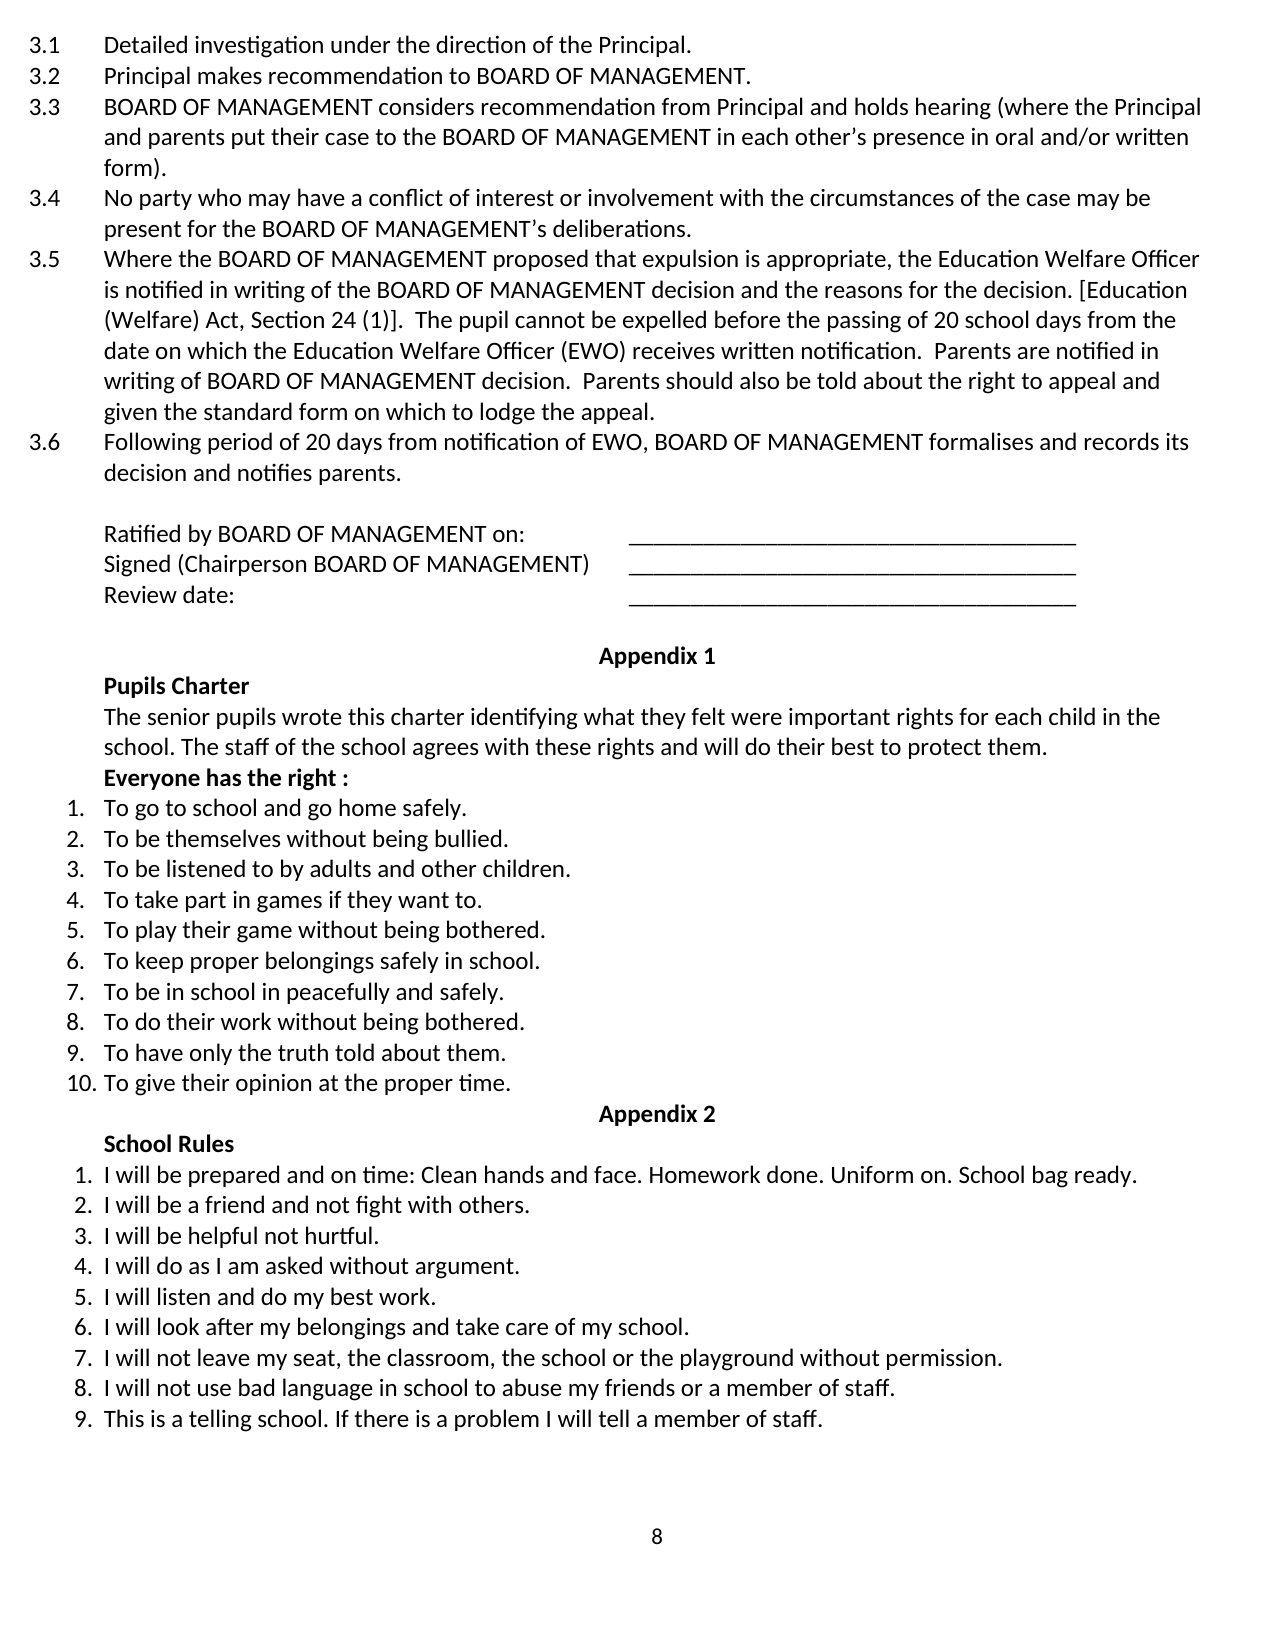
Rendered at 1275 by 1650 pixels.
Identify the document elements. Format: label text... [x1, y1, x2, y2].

list To be in school in peacefully and safely. [66, 976, 1211, 1006]
list I will listen and do my best work. [74, 1281, 1211, 1311]
list I will do as I am asked without argument. [74, 1250, 1211, 1281]
list I will be prepared and on time: Clean hands and face. Homework done. Uniform on. School bag ready. [74, 1159, 1211, 1189]
list To keep proper belongings safely in school. [66, 945, 1211, 976]
text Pupils Charter [103, 671, 1211, 701]
list To be listened to by adults and other children. [66, 854, 1211, 884]
list To be themselves without being bullied. [66, 823, 1211, 854]
list Where the BOARD OF MANAGEMENT proposed that expulsion is appropriate, the Education Welfare Officer is notified in writing of the BOARD OF MANAGEMENT decision and the reasons for the decision. [Education (Welfare) Act, Section 24 (1)]. The pupil cannot be expelled before the passing of 20 school days from the date on which the Education Welfare Officer (EWO) receives written notification. Parents are notified in writing of BOARD OF MANAGEMENT decision. Parents should also be told about the right to appeal and given the standard form on which to lodge the appeal. [28, 243, 1211, 426]
list This is a telling school. If there is a problem I will tell a member of staff. [74, 1403, 1211, 1433]
list Principal makes recommendation to BOARD OF MANAGEMENT. [28, 60, 1211, 91]
list To give their opinion at the proper time. [66, 1067, 1211, 1098]
text Everyone has the right : [103, 762, 1211, 793]
list No party who may have a conflict of interest or involvement with the circumstances of the case may be present for the BOARD OF MANAGEMENT’s deliberations. [28, 182, 1211, 243]
text Ratified by BOARD OF MANAGEMENT on: ____________________________________ [103, 518, 1211, 548]
list To do their work without being bothered. [66, 1006, 1211, 1037]
list To play their game without being bothered. [66, 915, 1211, 945]
list I will not leave my seat, the classroom, the school or the playground without permission. [74, 1342, 1211, 1372]
text Appendix 1 [103, 640, 1211, 671]
text School Rules [103, 1128, 1211, 1159]
text Appendix 2 [103, 1098, 1211, 1128]
list I will be a friend and not fight with others. [74, 1189, 1211, 1220]
text The senior pupils wrote this charter identifying what they felt were important rights for each child in the school. The staff of the school agrees with these rights and will do their best to protect them. [103, 701, 1211, 762]
text Review date: ____________________________________ [103, 579, 1211, 609]
list I will look after my belongings and take care of my school. [74, 1311, 1211, 1342]
text Signed (Chairperson BOARD OF MANAGEMENT) ____________________________________ [103, 548, 1211, 579]
list I will not use bad language in school to abuse my friends or a member of staff. [74, 1372, 1211, 1403]
list To take part in games if they want to. [66, 884, 1211, 915]
list Detailed investigation under the direction of the Principal. [28, 29, 1211, 60]
list Following period of 20 days from notification of EWO, BOARD OF MANAGEMENT formalises and records its decision and notifies parents. [28, 426, 1211, 487]
list BOARD OF MANAGEMENT considers recommendation from Principal and holds hearing (where the Principal and parents put their case to the BOARD OF MANAGEMENT in each other’s presence in oral and/or written form). [28, 91, 1211, 182]
list To go to school and go home safely. [66, 793, 1211, 823]
list I will be helpful not hurtful. [74, 1220, 1211, 1250]
list To have only the truth told about them. [66, 1037, 1211, 1067]
